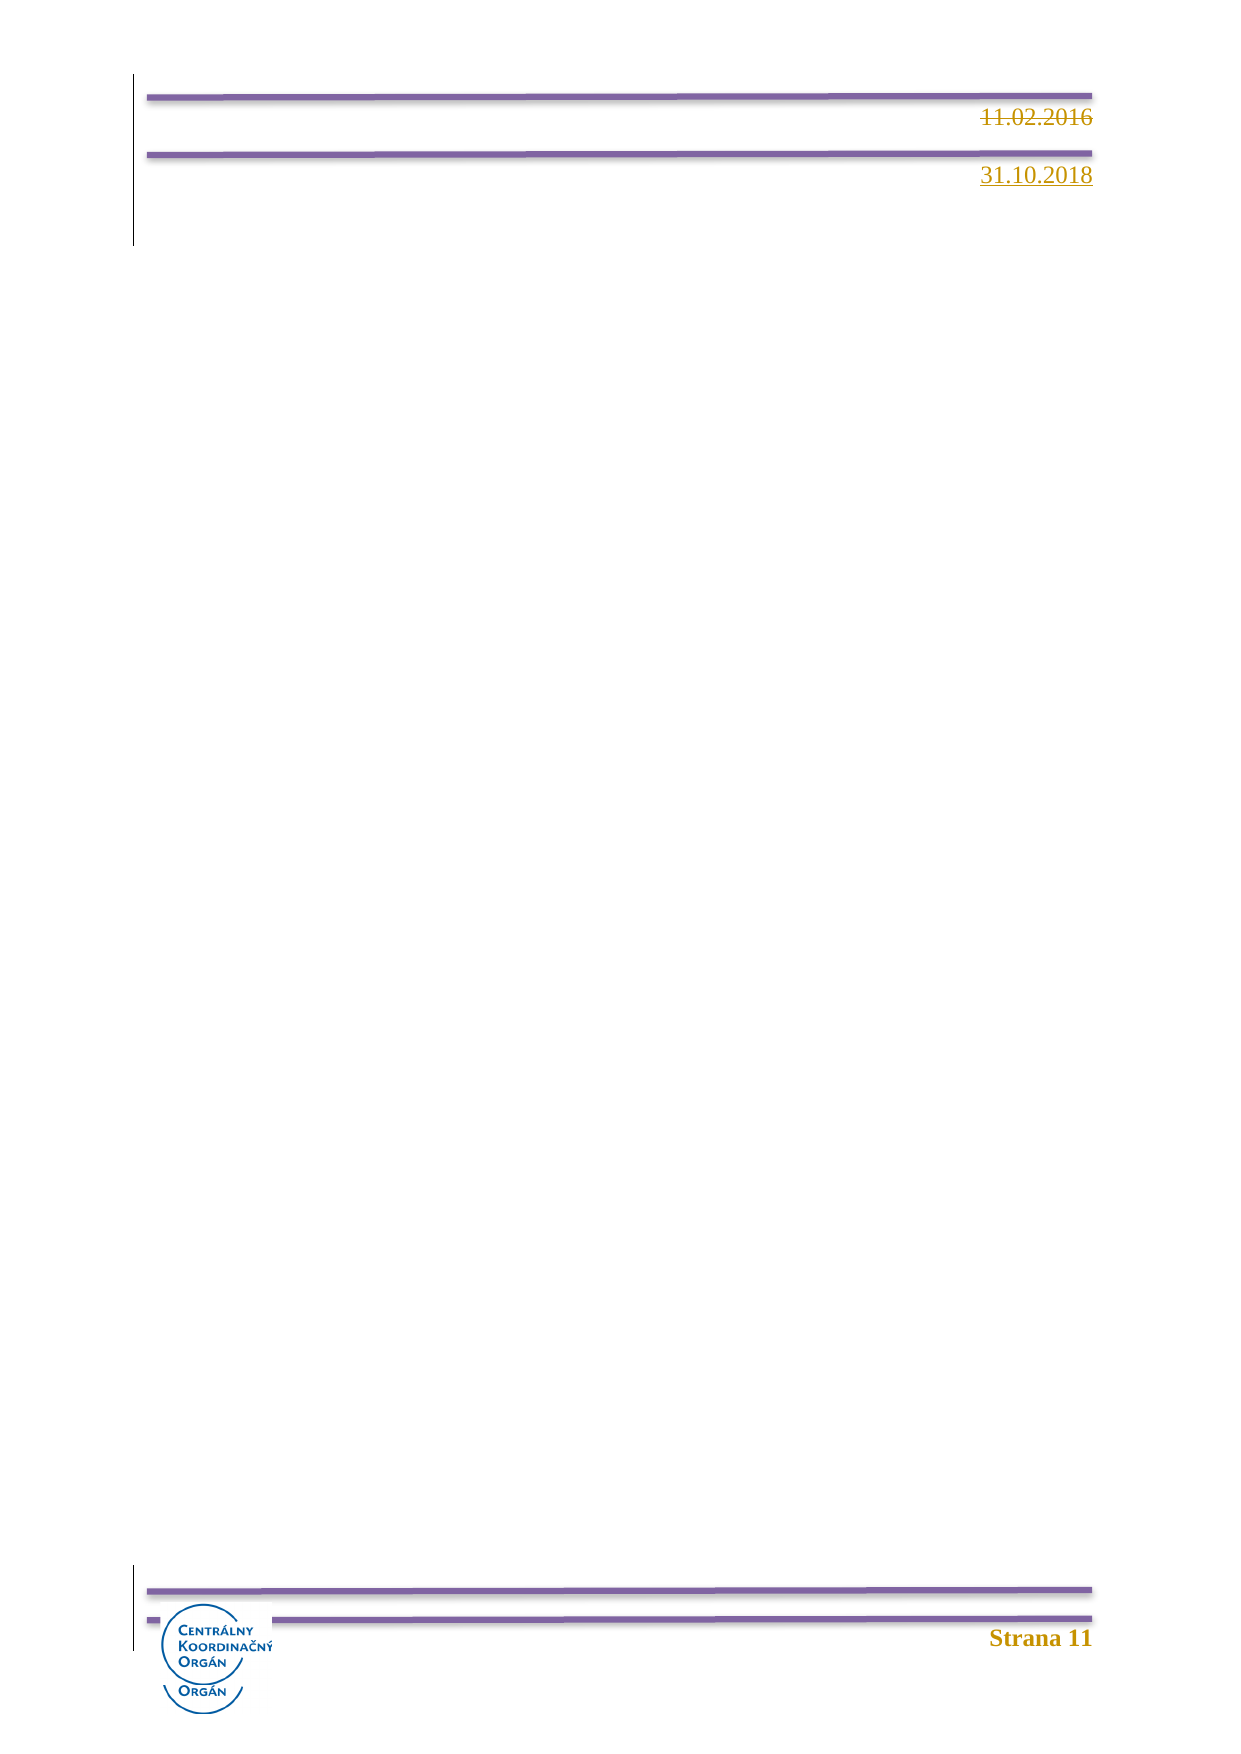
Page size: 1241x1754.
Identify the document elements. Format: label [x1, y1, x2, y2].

picture [159, 1602, 272, 1713]
